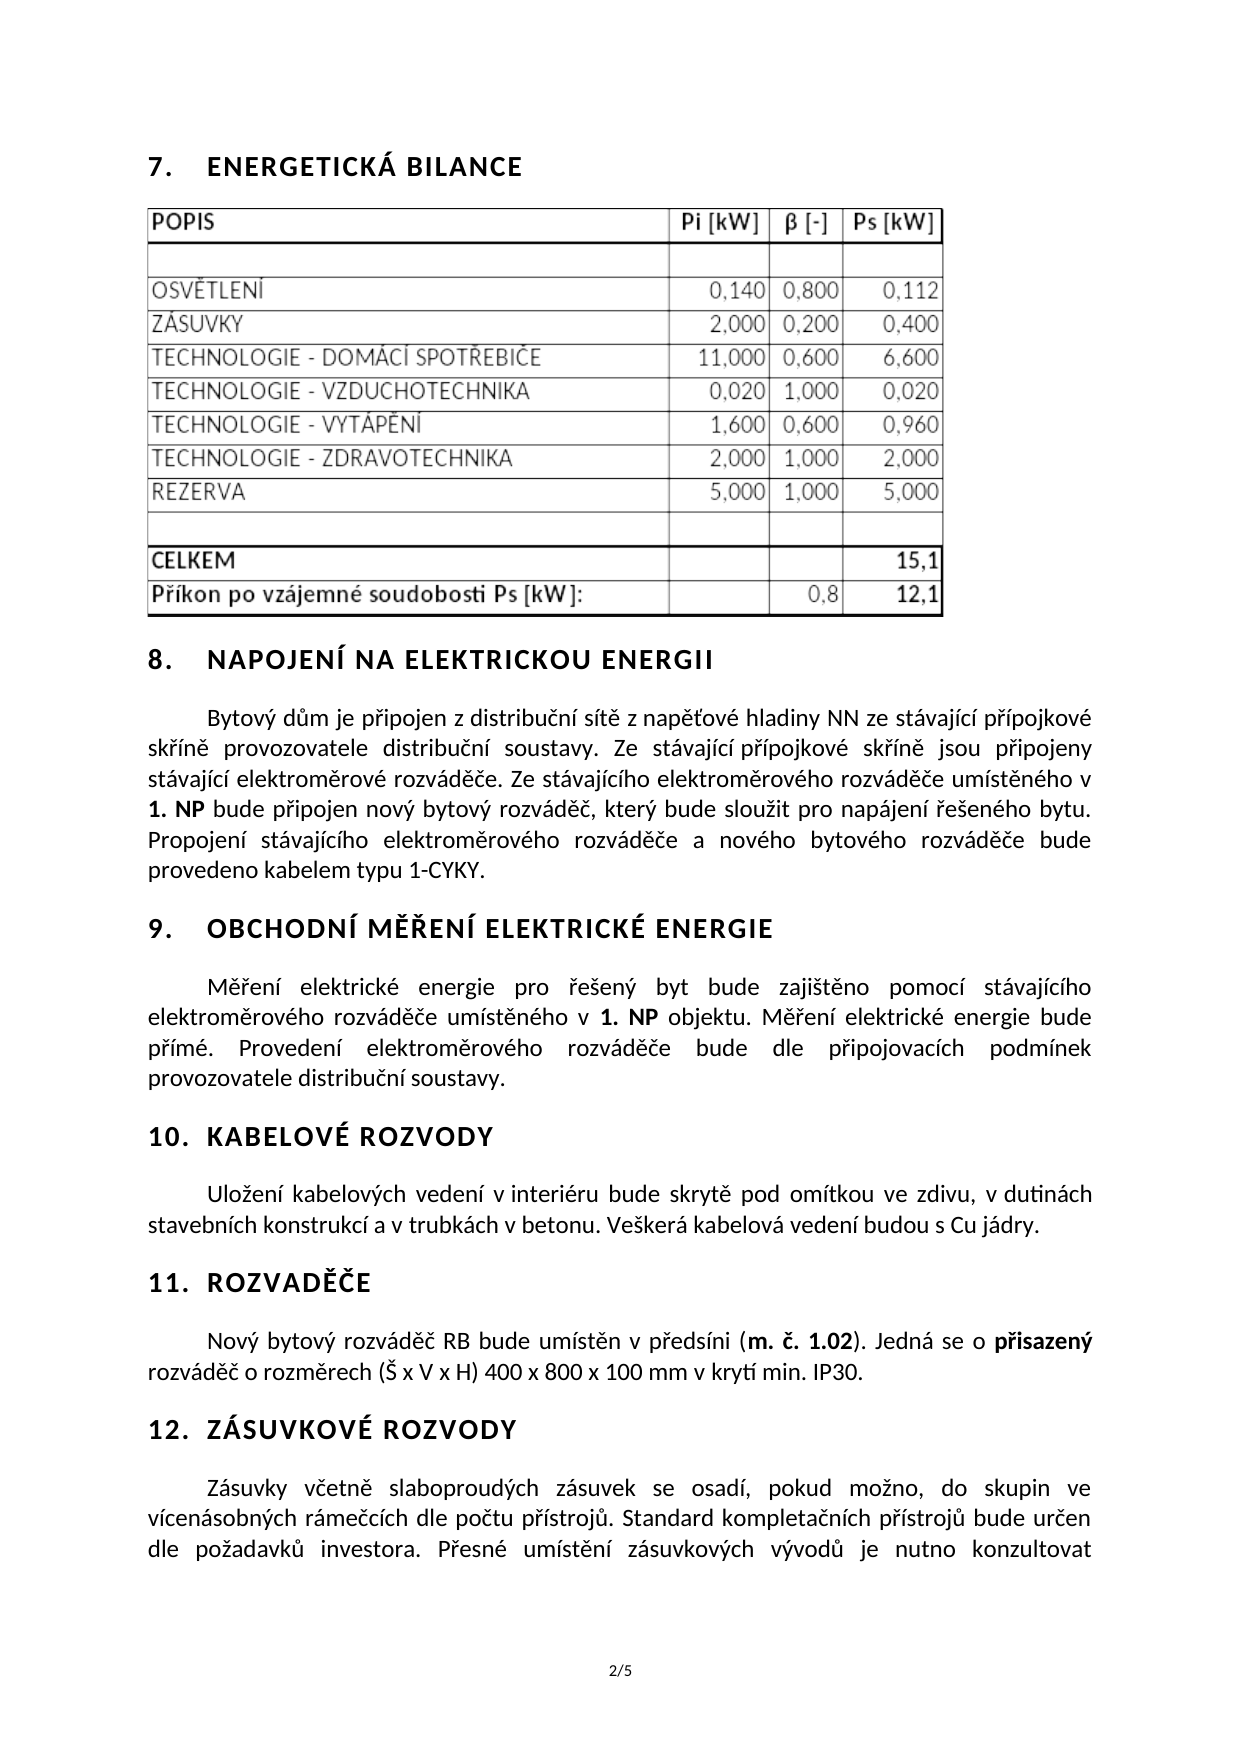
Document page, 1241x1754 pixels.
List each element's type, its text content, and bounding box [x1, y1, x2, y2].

text Nový bytový rozváděč RB bude umístěn v předsíni (m. č. 1.02). Jedná se o přisazený rozváděč o rozměrech (Š x V x H) 400 x 800 x 100 mm v krytí min. IP30. [148, 1325, 1092, 1386]
subtitle KABELOVÉ ROZVODY [148, 1118, 1092, 1153]
subtitle ENERGETICKÁ BILANCE [148, 148, 1092, 183]
subtitle ZÁSUVKOVÉ ROZVODY [148, 1411, 1092, 1447]
text Uložení kabelových vedení v interiéru bude skrytě pod omítkou ve zdivu, v dutinách stavebních konstrukcí a v trubkách v betonu. Veškerá kabelová vedení budou s Cu jádry. [148, 1178, 1092, 1239]
subtitle ROZVADĚČE [148, 1264, 1092, 1300]
text Měření elektrické energie pro řešený byt bude zajištěno pomocí stávajícího elektroměrového rozváděče umístěného v 1. NP objektu. Měření elektrické energie bude přímé. Provedení elektroměrového rozváděče bude dle připojovacích podmínek provozovatele distribuční soustavy. [148, 971, 1092, 1093]
text Bytový dům je připojen z distribuční sítě z napěťové hladiny NN ze stávající přípojkové skříně provozovatele distribuční soustavy. Ze stávající přípojkové skříně jsou připojeny stávající elektroměrové rozváděče. Ze stávajícího elektroměrového rozváděče umístěného v 1. NP bude připojen nový bytový rozváděč, který bude sloužit pro napájení řešeného bytu. Propojení stávajícího elektroměrového rozváděče a nového bytového rozváděče bude provedeno kabelem typu 1-CYKY. [148, 702, 1092, 885]
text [148, 1472, 1092, 1563]
subtitle NAPOJENÍ NA elektrickOU energiI [148, 641, 1092, 677]
subtitle OBCHODNÍ MĚŘENÍ ELEKTRICKÉ ENERGIE [148, 910, 1092, 946]
